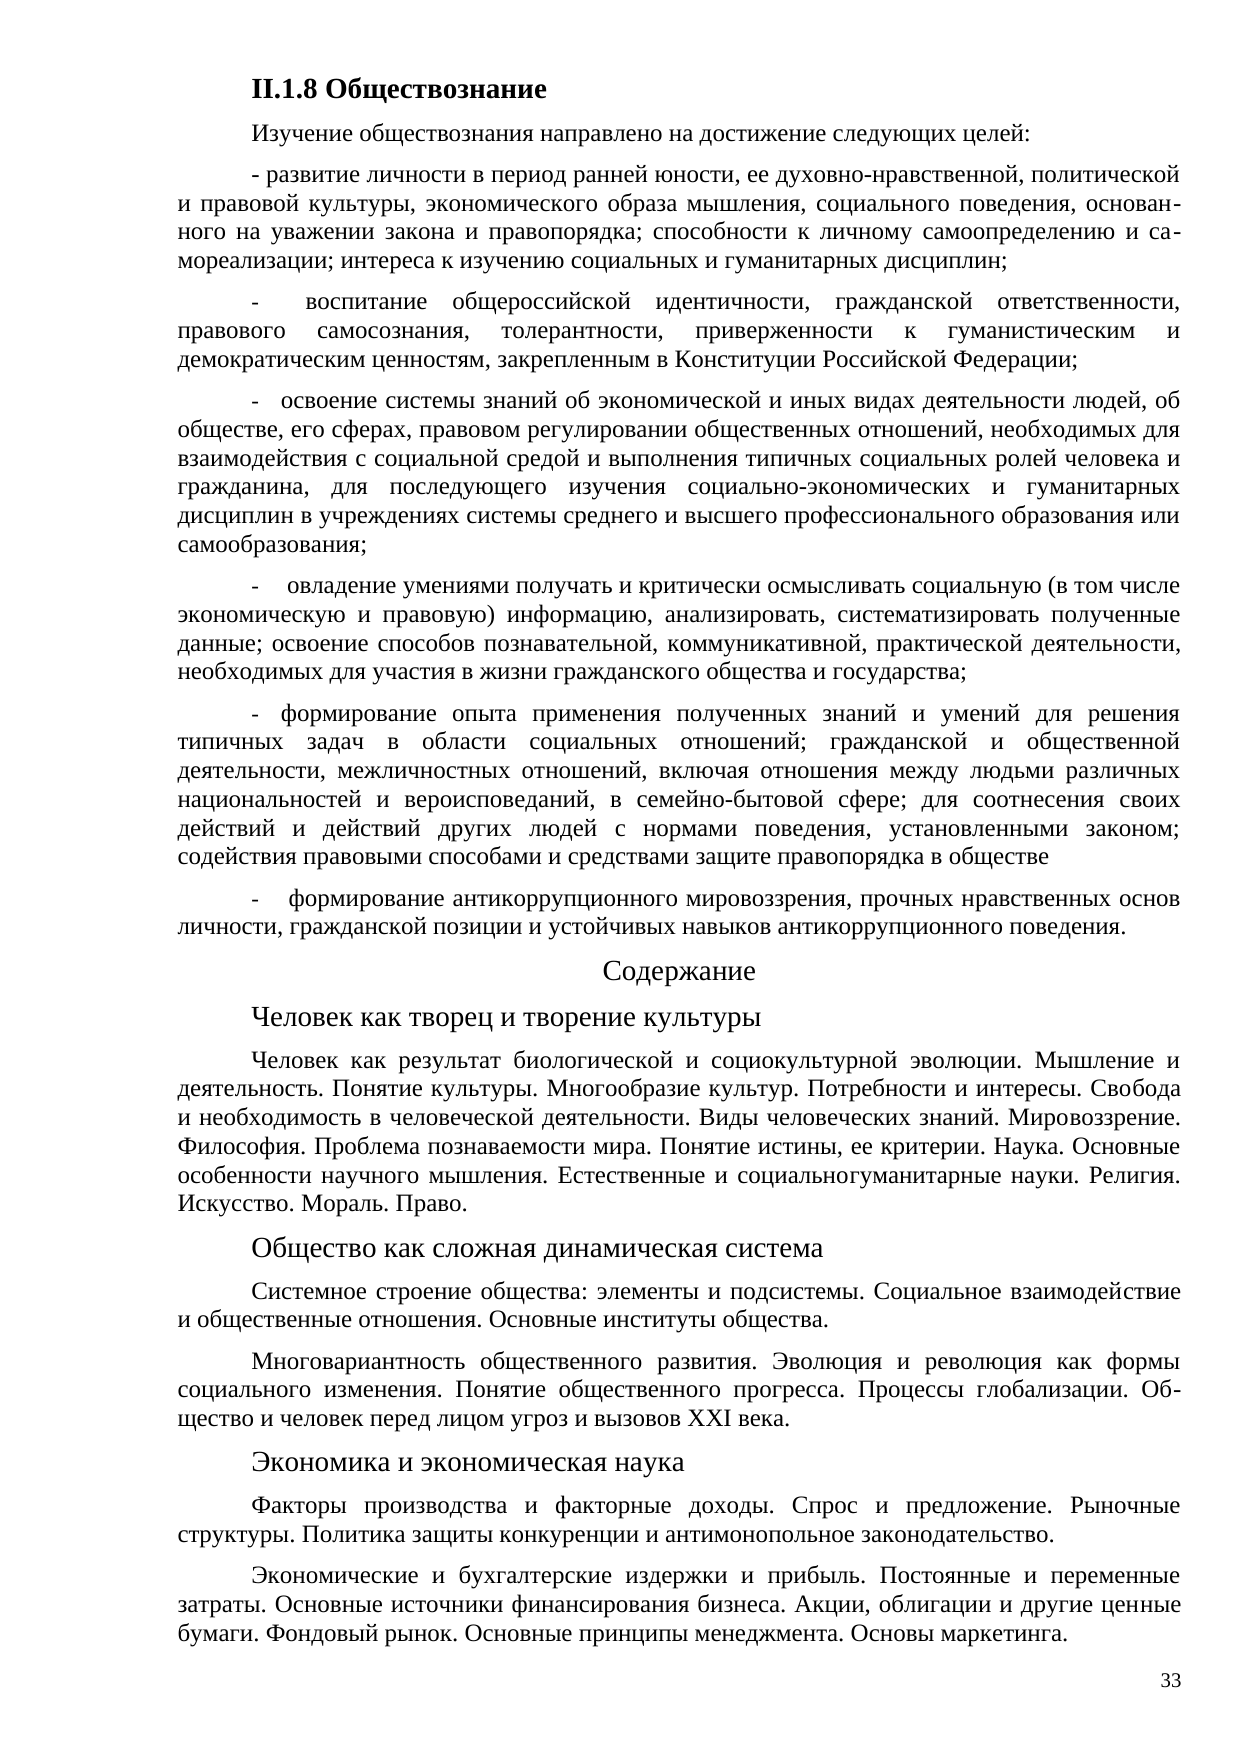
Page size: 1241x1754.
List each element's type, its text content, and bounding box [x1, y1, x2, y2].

text Многовариантность общественного развития. Эволюция и революция как формы социального изменения. Понятие общественного прогресса. Процессы глобализации. Общество и человек перед лицом угроз и вызовов XXI века. [177, 1346, 1181, 1432]
text Системное строение общества: элементы и подсистемы. Социальное взаимодействие и общественные отношения. Основные институты общества. [177, 1276, 1181, 1333]
list Обществознание [251, 72, 1181, 105]
list формирование антикоррупционного мировоззрения, прочных нравственных основ личности, гражданской позиции и устойчивых навыков антикоррупционного поведения. [177, 883, 1181, 940]
text - развитие личности в период ранней юности, ее духовно-нравственной, политической и правовой культуры, экономического образа мышления, социального поведения, основанного на уважении закона и правопорядка; способности к личному самоопределению и самореализации; интереса к изучению социальных и гуманитарных дисциплин; [177, 159, 1181, 274]
list овладение умениями получать и критически осмысливать социальную (в том числе экономическую и правовую) информацию, анализировать, систематизировать полученные данные; освоение способов познавательной, коммуникативной, практической деятельности, необходимых для участия в жизни гражданского общества и государства; [177, 570, 1181, 685]
text Человек как творец и творение культуры [177, 999, 1181, 1032]
text Человек как результат биологической и социокультурной эволюции. Мышление и деятельность. Понятие культуры. Многообразие культур. Потребности и интересы. Свобода и необходимость в человеческой деятельности. Виды человеческих знаний. Мировоззрение. Философия. Проблема познаваемости мира. Понятие истины, ее критерии. Наука. Основные особенности научного мышления. Естественные и социальногуманитарные науки. Религия. Искусство. Мораль. Право. [177, 1045, 1181, 1217]
text Факторы производства и факторные доходы. Спрос и предложение. Рыночные структуры. Политика защиты конкуренции и антимонопольное законодательство. [177, 1491, 1181, 1548]
list освоение системы знаний об экономической и иных видах деятельности людей, об обществе, его сферах, правовом регулировании общественных отношений, необходимых для взаимодействия с социальной средой и выполнения типичных социальных ролей человека и гражданина, для последующего изучения социально-экономических и гуманитарных дисциплин в учреждениях системы среднего и высшего профессионального образования или самообразования; [177, 385, 1181, 558]
list формирование опыта применения полученных знаний и умений для решения типичных задач в области социальных отношений; гражданской и общественной деятельности, межличностных отношений, включая отношения между людьми различных национальностей и вероисповеданий, в семейно-бытовой сфере; для соотнесения своих действий и действий других людей с нормами поведения, установленными законом; содействия правовыми способами и средствами защите правопорядка в обществе [177, 698, 1181, 870]
text Содержание [177, 953, 1181, 986]
text Экономика и экономическая наука [177, 1444, 1181, 1478]
text Экономические и бухгалтерские издержки и прибыль. Постоянные и переменные затраты. Основные источники финансирования бизнеса. Акции, облигации и другие ценные бумаги. Фондовый рынок. Основные принципы менеджмента. Основы маркетинга. [177, 1561, 1181, 1647]
text Изучение обществознания направлено на достижение следующих целей: [177, 118, 1181, 146]
list воспитание общероссийской идентичности, гражданской ответственности, правового самосознания, толерантности, приверженности к гуманистическим и демократическим ценностям, закрепленным в Конституции Российской Федерации; [177, 286, 1181, 373]
text Общество как сложная динамическая система [177, 1230, 1181, 1263]
